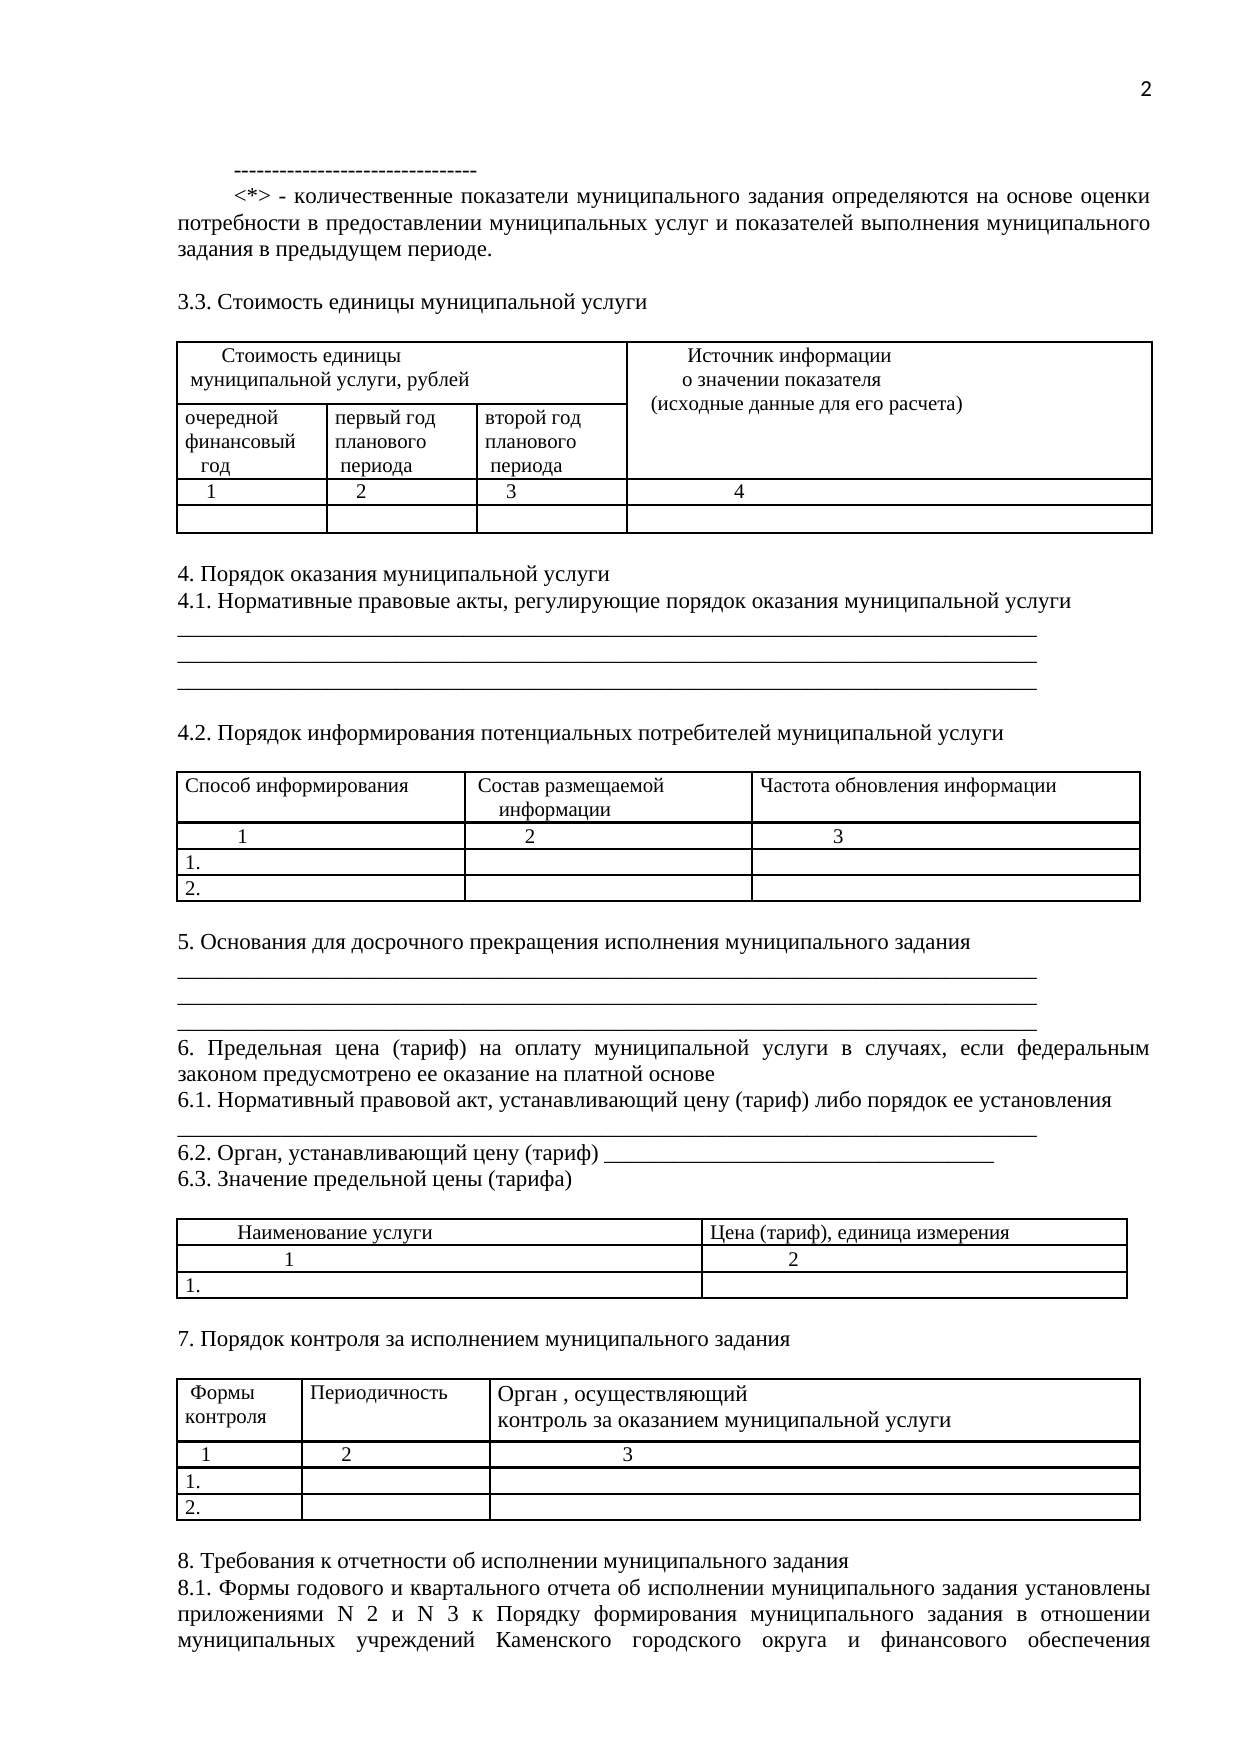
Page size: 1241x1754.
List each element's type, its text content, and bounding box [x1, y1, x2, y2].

table_cell [753, 876, 1139, 900]
table_cell первый год планового периода [328, 405, 476, 477]
text 3.3. Стоимость единицы муниципальной услуги [177, 288, 1152, 314]
table_cell 1 [178, 824, 464, 848]
table_cell [303, 1495, 489, 1519]
table_cell 1 [178, 480, 326, 503]
table_cell [466, 876, 751, 900]
table_cell 1. [178, 1469, 301, 1493]
table_header Периодичность [303, 1380, 489, 1440]
text 6.2. Орган, устанавливающий цену (тариф) __________________________________ [177, 1139, 1152, 1166]
table_header Цена (тариф), единица измерения [703, 1220, 1126, 1244]
table_cell второй год планового периода [478, 405, 626, 477]
text ___________________________________________________________________________ [177, 639, 1152, 666]
table_cell 1 [178, 1443, 301, 1466]
table_cell 4 [628, 480, 1151, 503]
table_cell [303, 1469, 489, 1493]
text ___________________________________________________________________________ [177, 666, 1152, 692]
table_cell 3 [753, 824, 1139, 848]
table_cell 3 [478, 480, 626, 503]
table_header Наименование услуги [178, 1220, 701, 1244]
text ___________________________________________________________________________ [177, 981, 1152, 1007]
table_cell 1. [178, 1273, 701, 1297]
table_cell 1. [178, 850, 464, 874]
table_cell 2 [303, 1443, 489, 1466]
table_cell 2 [328, 480, 476, 503]
table_header Орган , осуществляющий контроль за оказанием муниципальной услуги [491, 1380, 1139, 1440]
text -------------------------------- [177, 156, 1152, 182]
table_cell [491, 1495, 1139, 1519]
table_cell очередной финансовый год [178, 405, 326, 477]
table_cell 1 [178, 1246, 701, 1271]
text ___________________________________________________________________________ [177, 1113, 1152, 1139]
table_header Формы контроля [178, 1380, 301, 1440]
text 6.3. Значение предельной цены (тарифа) [177, 1166, 1152, 1192]
text ___________________________________________________________________________ [177, 613, 1152, 639]
table_cell [328, 506, 476, 532]
text 8. Требования к отчетности об исполнении муниципального задания [177, 1547, 1152, 1573]
text 4. Порядок оказания муниципальной услуги [177, 560, 1152, 587]
table_cell 2. [178, 1495, 301, 1519]
table_header Стоимость единицы муниципальной услуги, рублей [178, 343, 626, 403]
table_header Источник информации о значении показателя (исходные данные для его расчета) [628, 343, 1151, 477]
text ___________________________________________________________________________ [177, 955, 1152, 981]
table_cell [491, 1469, 1139, 1493]
table_header Частота обновления информации [753, 773, 1139, 821]
text 7. Порядок контроля за исполнением муниципального задания [177, 1325, 1152, 1351]
text 6.1. Нормативный правовой акт, устанавливающий цену (тариф) либо порядок ее установления [177, 1086, 1152, 1113]
table_cell 2 [703, 1246, 1126, 1271]
table_cell 2 [466, 824, 751, 848]
text ___________________________________________________________________________ [177, 1007, 1152, 1034]
table_header Способ информирования [178, 773, 464, 821]
table_cell 3 [491, 1443, 1139, 1466]
text <*> - количественные показатели муниципального задания определяются на основе оценки потребности в предоставлении муниципальных услуг и показателей выполнения муниципального задания в предыдущем периоде. [177, 182, 1152, 262]
table_cell [703, 1273, 1126, 1297]
table_cell [628, 506, 1151, 532]
table_cell 2. [178, 876, 464, 900]
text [177, 1573, 1152, 1653]
table_cell [178, 506, 326, 532]
text 6. Предельная цена (тариф) на оплату муниципальной услуги в случаях, если федеральным законом предусмотрено ее оказание на платной основе [177, 1034, 1152, 1086]
table_cell [478, 506, 626, 532]
table_cell [466, 850, 751, 874]
text 4.1. Нормативные правовые акты, регулирующие порядок оказания муниципальной услуги [177, 587, 1152, 613]
table_header Состав размещаемой информации [466, 773, 751, 821]
table_cell [753, 850, 1139, 874]
text 4.2. Порядок информирования потенциальных потребителей муниципальной услуги [177, 718, 1152, 745]
text 5. Основания для досрочного прекращения исполнения муниципального задания [177, 928, 1152, 955]
